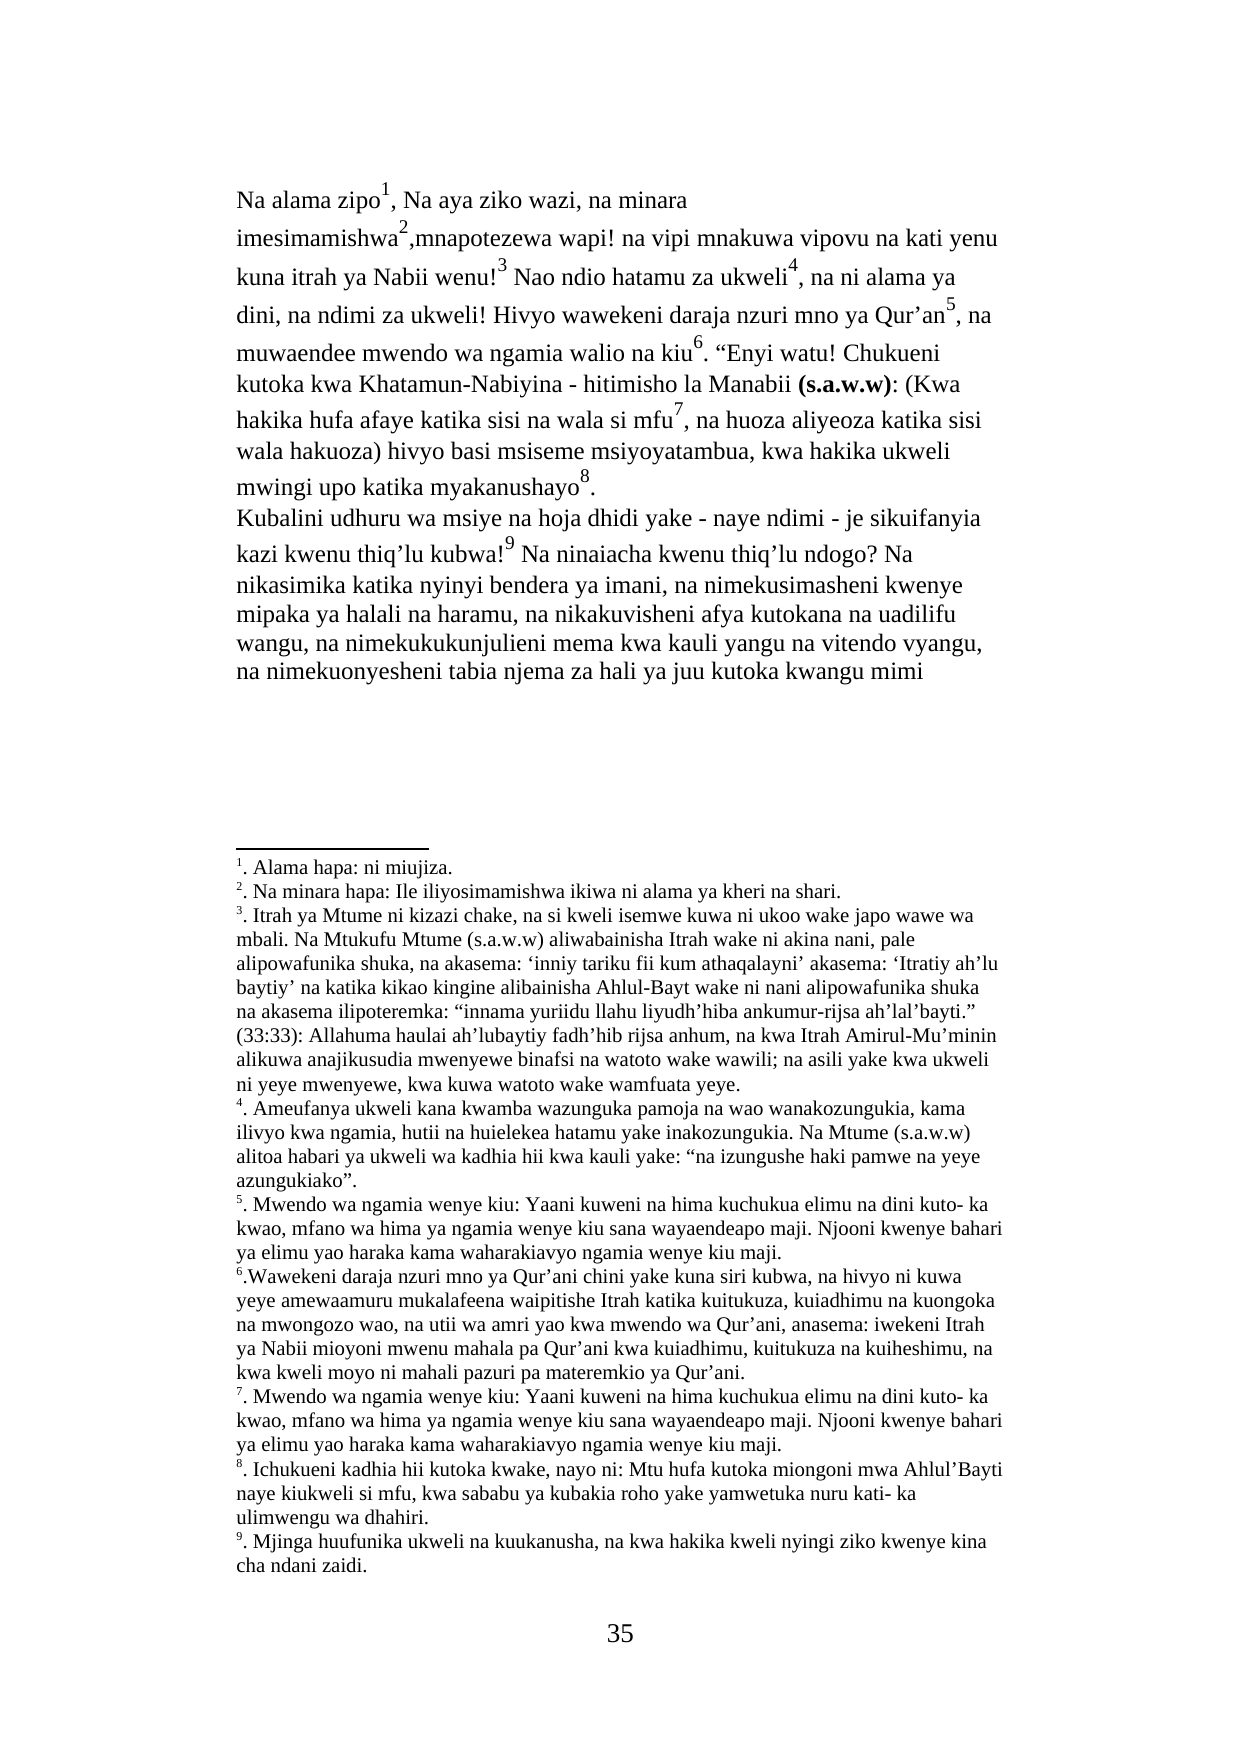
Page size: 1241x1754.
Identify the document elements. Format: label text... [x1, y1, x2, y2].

text Kubalini udhuru wa msiye na hoja dhidi yake - naye ndimi - je sikuifanyia kazi kwenu thiq’lu kubwa! Na ninaiacha kwenu thiq’lu ndogo? Na nikasimika katika nyinyi bendera ya imani, na nimekusimasheni kwenye mipaka ya halali na haramu, na nikakuvisheni afya kutokana na uadilifu wangu, na nimekukukunjulieni mema kwa kauli yangu na vitendo vyangu, na nimekuonyesheni tabia njema za hali ya juu kutoka kwangu mimi mwenyewe binafsi. Hivyo msitumie rai katika ambayo hakifikiwi kina chake na macho, wala fikra haziingii.” [236, 503, 1004, 685]
text Na alama zipo, Na aya ziko wazi, na minara imesimamishwa,mnapotezewa wapi! na vipi mnakuwa vipovu na kati yenu kuna itrah ya Nabii wenu! Nao ndio hatamu za ukweli, na ni alama ya dini, na ndimi za ukweli! Hivyo wawekeni daraja nzuri mno ya Qur’an, na muwaendee mwendo wa ngamia walio na kiu. “Enyi watu! Chukueni kutoka kwa Khatamun-Nabiyina - hitimisho la Manabii (s.a.w.w): (Kwa hakika hufa afaye katika sisi na wala si mfu, na huoza aliyeoza katika sisi wala hakuoza) hivyo basi msiseme msiyoyatambua, kwa hakika ukweli mwingi upo katika myakanushayo. [236, 177, 1004, 503]
